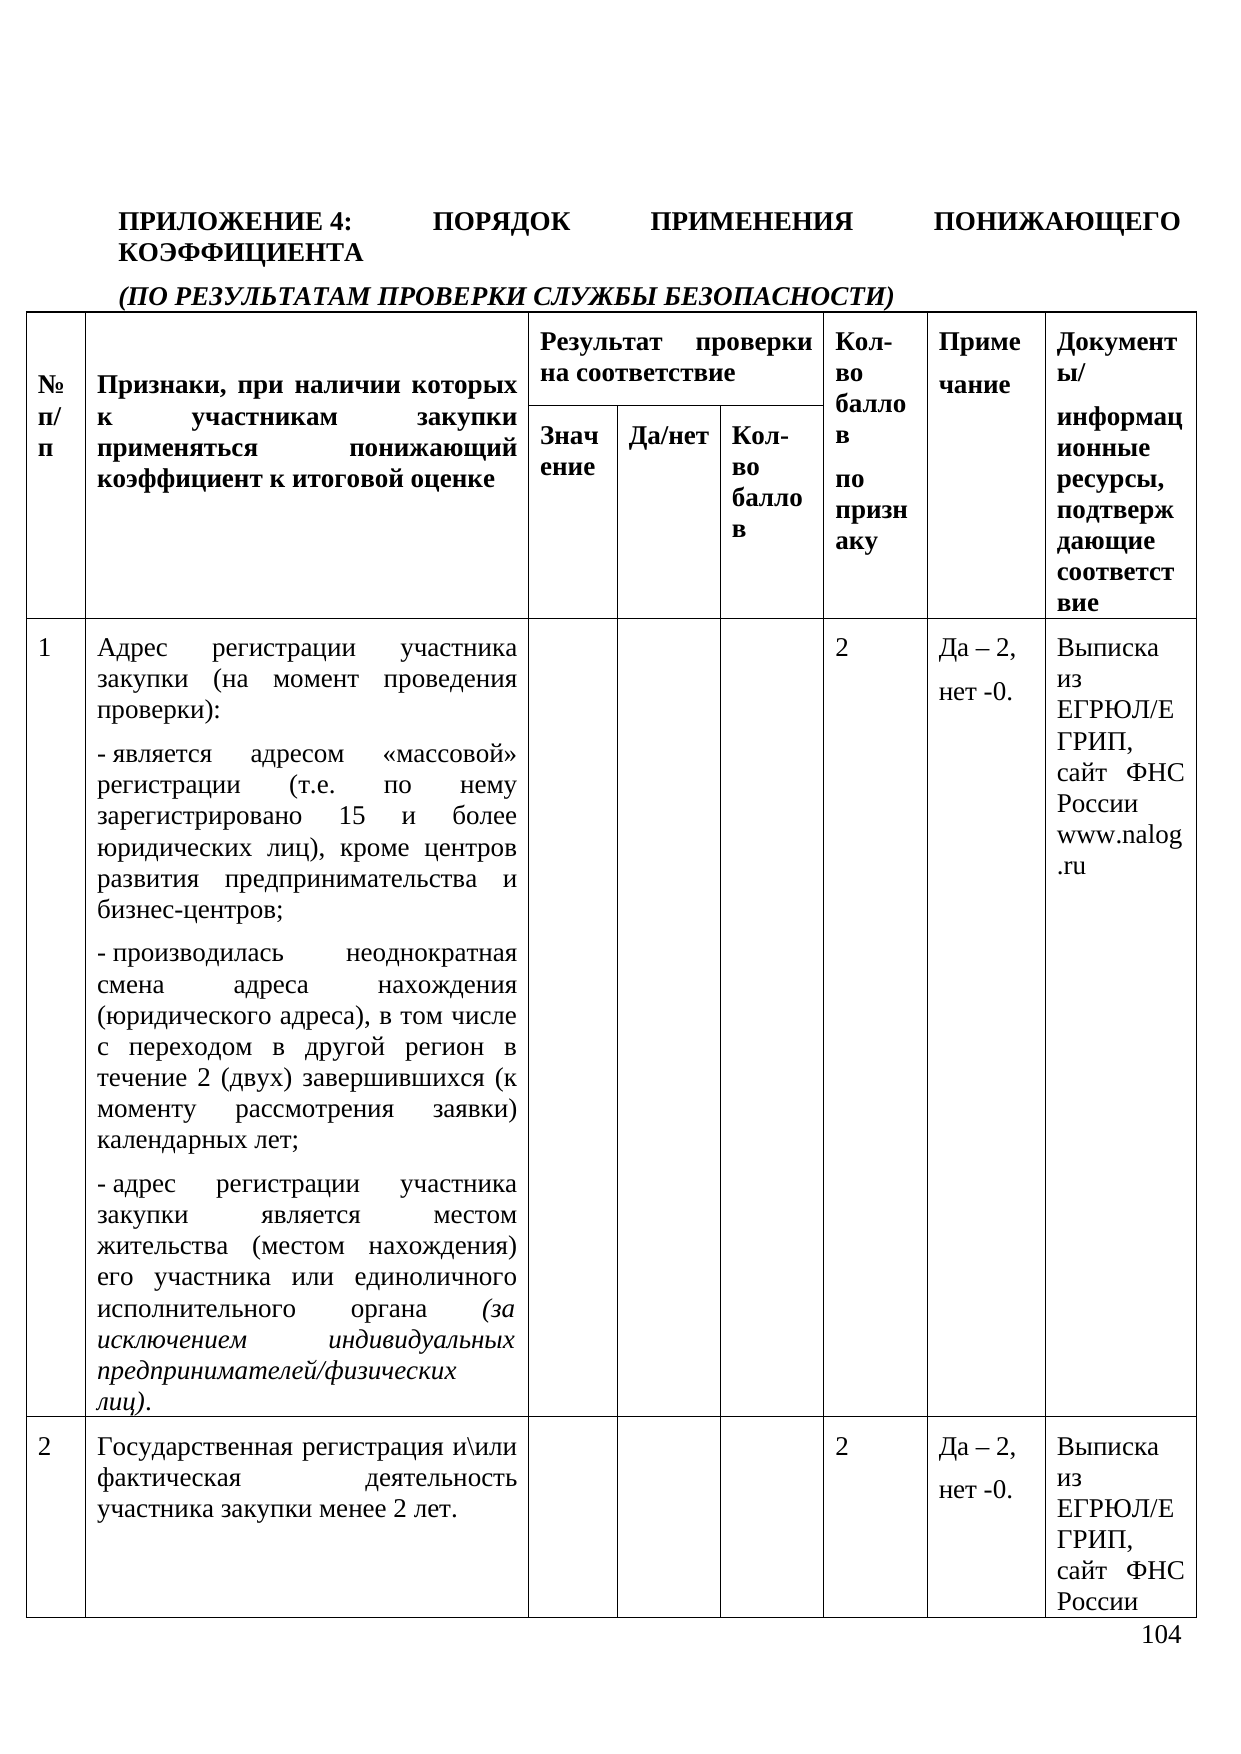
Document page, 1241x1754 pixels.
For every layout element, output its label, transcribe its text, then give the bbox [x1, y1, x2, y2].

table_header Кол-во баллов по признаку [824, 313, 927, 618]
table_cell Значение [529, 406, 617, 618]
table_cell Да – 2, нет -0. [928, 619, 1045, 1416]
table_header Признаки, при наличии которых к участникам закупки применяться понижающий коэффициент к итоговой оценке [86, 313, 528, 618]
table_cell 2 [824, 1417, 927, 1617]
table_cell [721, 619, 823, 1416]
table_cell [618, 1417, 720, 1617]
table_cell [86, 1417, 528, 1617]
table_header № п/п [27, 313, 85, 618]
table_cell Выписка из ЕГРЮЛ/ЕГРИП, сайт ФНС России www.nalog.ru [1046, 619, 1196, 1416]
table_cell [618, 619, 720, 1416]
table_cell Адрес регистрации участника закупки (на момент проведения проверки): - является адресом «массовой» регистрации (т.е. по нему зарегистрировано 15 и более юридических лиц), кроме центров развития предпринимательства и бизнес-центров; - производилась неоднократная смена адреса нахождения (юридического адреса), в том числе с переходом в другой регион в течение 2 (двух) завершившихся (к моменту рассмотрения заявки) календарных лет; - адрес регистрации участника закупки является местом жительства (местом нахождения) его участника или единоличного исполнительного органа (за исключением индивидуальных предпринимателей/физических лиц). [86, 619, 528, 1416]
table_cell Да/нет [618, 406, 720, 618]
text (ПО РЕЗУЛЬТАТАМ ПРОВЕРКИ СЛУЖБЫ БЕЗОПАСНОСТИ) [118, 280, 1181, 311]
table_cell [1046, 1417, 1196, 1617]
table_cell 1 [27, 619, 85, 1416]
table_cell Кол-во баллов [721, 406, 823, 618]
table_header Результат проверки на соответствие [529, 313, 823, 405]
table_cell 2 [824, 619, 927, 1416]
table_cell [529, 619, 617, 1416]
table_cell [721, 1417, 823, 1617]
table_cell 2 [27, 1417, 85, 1617]
table_cell [529, 1417, 617, 1617]
table_cell Да – 2, нет -0. [928, 1417, 1045, 1617]
table_header Документы/ информационные ресурсы, подтверждающие соответствие [1046, 313, 1196, 618]
text ПРИЛОЖЕНИЕ 4: ПОРЯДОК ПРИМЕНЕНИЯ ПОНИЖАЮЩЕГО КОЭФФИЦИЕНТА [118, 205, 1181, 268]
table_header Приме чание [928, 313, 1045, 618]
